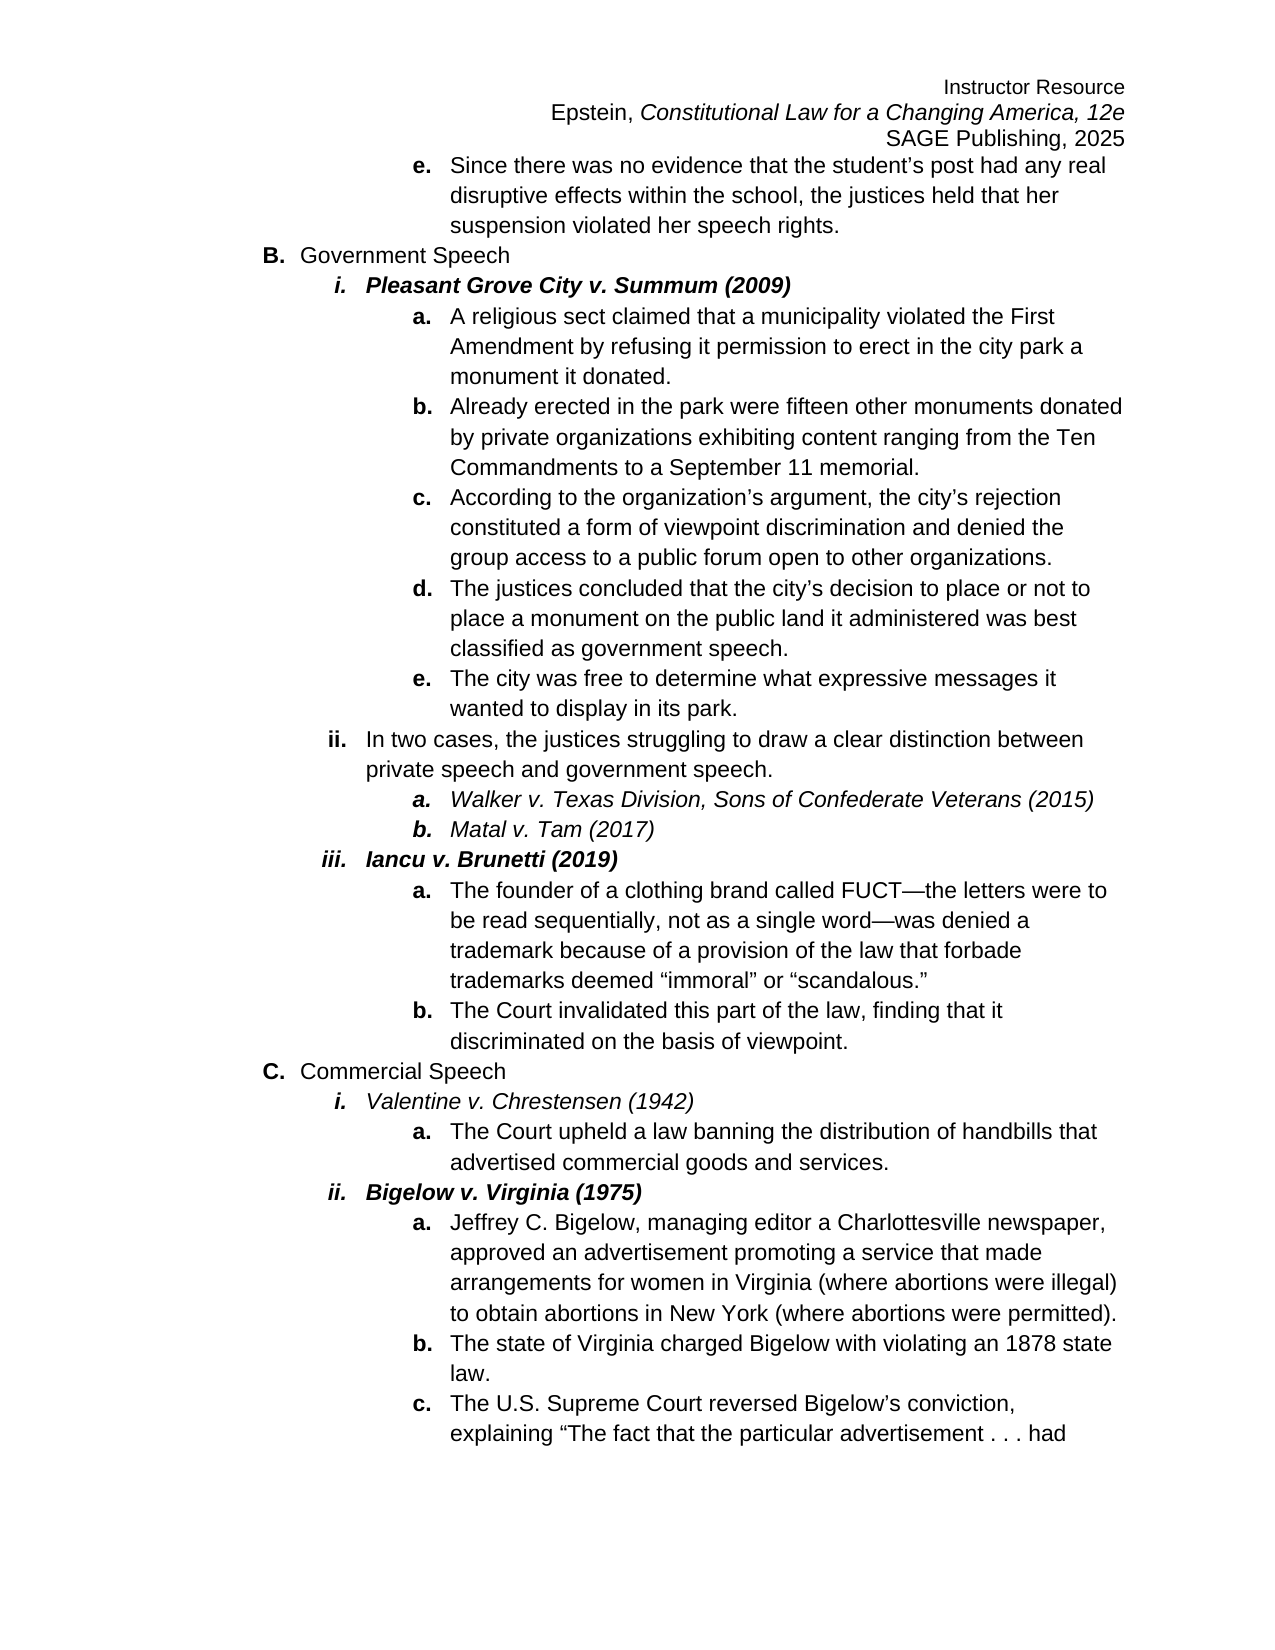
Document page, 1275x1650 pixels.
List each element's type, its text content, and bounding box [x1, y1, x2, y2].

list A religious sect claimed that a municipality violated the First Amendment by refusing it permission to erect in the city park a monument it donated. [412, 303, 1125, 389]
list The state of Virginia charged Bigelow with violating an 1878 state law. [412, 1330, 1125, 1386]
list Jeffrey C. Bigelow, managing editor a Charlottesville newspaper, approved an advertisement promoting a service that made arrangements for women in Virginia (where abortions were illegal) to obtain abortions in New York (where abortions were permitted). [412, 1209, 1125, 1326]
list Pleasant Grove City v. Summum (2009) [347, 272, 1125, 299]
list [412, 1390, 1125, 1447]
list The justices concluded that the city’s decision to place or not to place a monument on the public land it administered was best classified as government speech. [412, 574, 1125, 661]
list In two cases, the justices struggling to draw a clear distinction between private speech and government speech. [347, 726, 1125, 782]
list Walker v. Texas Division, Sons of Confederate Veterans (2015) [412, 786, 1125, 812]
list The city was free to determine what expressive messages it wanted to display in its park. [412, 665, 1125, 722]
list The Court upheld a law banning the distribution of handbills that advertised commercial goods and services. [412, 1118, 1125, 1175]
list Since there was no evidence that the student’s post had any real disruptive effects within the school, the justices held that her suspension violated her speech rights. [412, 152, 1125, 238]
list According to the organization’s argument, the city’s rejection constituted a form of viewpoint discrimination and denied the group access to a public forum open to other organizations. [412, 484, 1125, 571]
list Matal v. Tam (2017) [412, 816, 1125, 843]
list Commercial Speech [262, 1058, 1125, 1084]
list Bigelow v. Virginia (1975) [347, 1179, 1125, 1205]
list Valentine v. Chrestensen (1942) [347, 1088, 1125, 1114]
list The Court invalidated this part of the law, finding that it discriminated on the basis of viewpoint. [412, 997, 1125, 1054]
list Iancu v. Brunetti (2019) [347, 846, 1125, 873]
list Already erected in the park were fifteen other monuments donated by private organizations exhibiting content ranging from the Ten Commandments to a September 11 memorial. [412, 393, 1125, 480]
list The founder of a clothing brand called FUCT—the letters were to be read sequentially, not as a single word—was denied a trademark because of a provision of the law that forbade trademarks deemed “immoral” or “scandalous.” [412, 877, 1125, 994]
list Government Speech [262, 242, 1125, 269]
